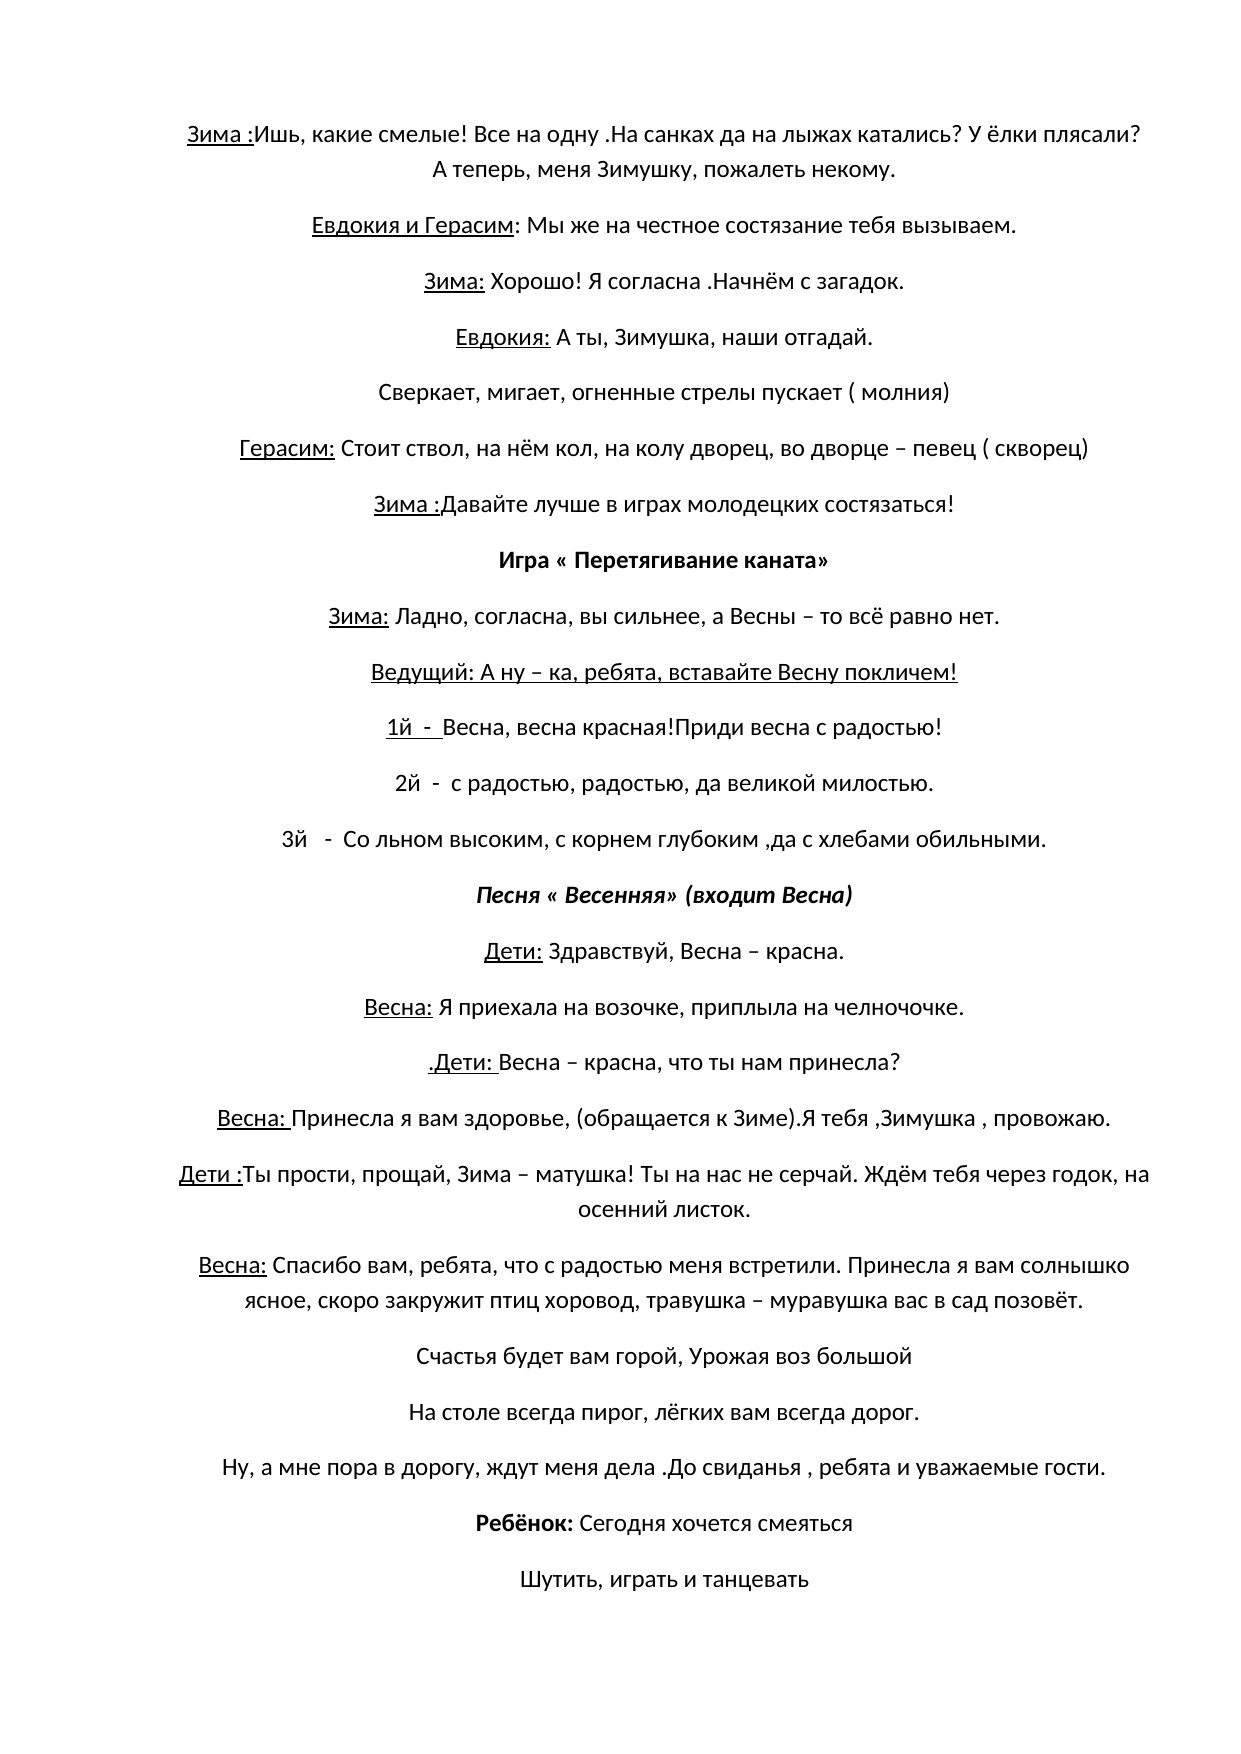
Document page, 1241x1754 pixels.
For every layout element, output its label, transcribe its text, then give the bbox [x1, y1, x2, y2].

text Герасим: Стоит ствол, на нём кол, на колу дворец, во дворце – певец ( скворец) [177, 432, 1152, 463]
text Зима: Хорошо! Я согласна .Начнём с загадок. [177, 265, 1152, 295]
text Ну, а мне пора в дорогу, ждут меня дела .До свиданья , ребята и уважаемые гости. [177, 1451, 1152, 1482]
text Весна: Я приехала на возочке, приплыла на челночочке. [177, 991, 1152, 1021]
text Евдокия: А ты, Зимушка, наши отгадай. [177, 321, 1152, 351]
text Зима :Ишь, какие смелые! Все на одну .На санках да на лыжах катались? У ёлки плясали? А теперь, меня Зимушку, пожалеть некому. [177, 118, 1152, 184]
text Зима: Ладно, согласна, вы сильнее, а Весны – то всё равно нет. [177, 600, 1152, 630]
text Весна: Принесла я вам здоровье, (обращается к Зиме).Я тебя ,Зимушка , провожаю. [177, 1102, 1152, 1133]
text Дети :Ты прости, прощай, Зима – матушка! Ты на нас не серчай. Ждём тебя через годок, на осенний листок. [177, 1158, 1152, 1224]
text Шутить, играть и танцевать [177, 1563, 1152, 1594]
text Счастья будет вам горой, Урожая воз большой [177, 1340, 1152, 1370]
text Сверкает, мигает, огненные стрелы пускает ( молния) [177, 376, 1152, 407]
text Евдокия и Герасим: Мы же на честное состязание тебя вызываем. [177, 209, 1152, 239]
text Песня « Весенняя» (входит Весна) [177, 879, 1152, 909]
text Зима :Давайте лучше в играх молодецких состязаться! [177, 488, 1152, 519]
text Ведущий: А ну – ка, ребята, вставайте Весну покличем! [177, 656, 1152, 686]
text Игра « Перетягивание каната» [177, 544, 1152, 574]
text Дети: Здравствуй, Весна – красна. [177, 935, 1152, 965]
text Ребёнок: Сегодня хочется смеяться [177, 1507, 1152, 1538]
text 1й - Весна, весна красная!Приди весна с радостью! [177, 711, 1152, 742]
text Весна: Спасибо вам, ребята, что с радостью меня встретили. Принесла я вам солнышко ясное, скоро закружит птиц хоровод, травушка – муравушка вас в сад позовёт. [177, 1249, 1152, 1314]
text На столе всегда пирог, лёгких вам всегда дорог. [177, 1396, 1152, 1426]
text 2й - с радостью, радостью, да великой милостью. [177, 767, 1152, 798]
text .Дети: Весна – красна, что ты нам принесла? [177, 1046, 1152, 1077]
text 3й - Со льном высоким, с корнем глубоким ,да с хлебами обильными. [177, 823, 1152, 854]
